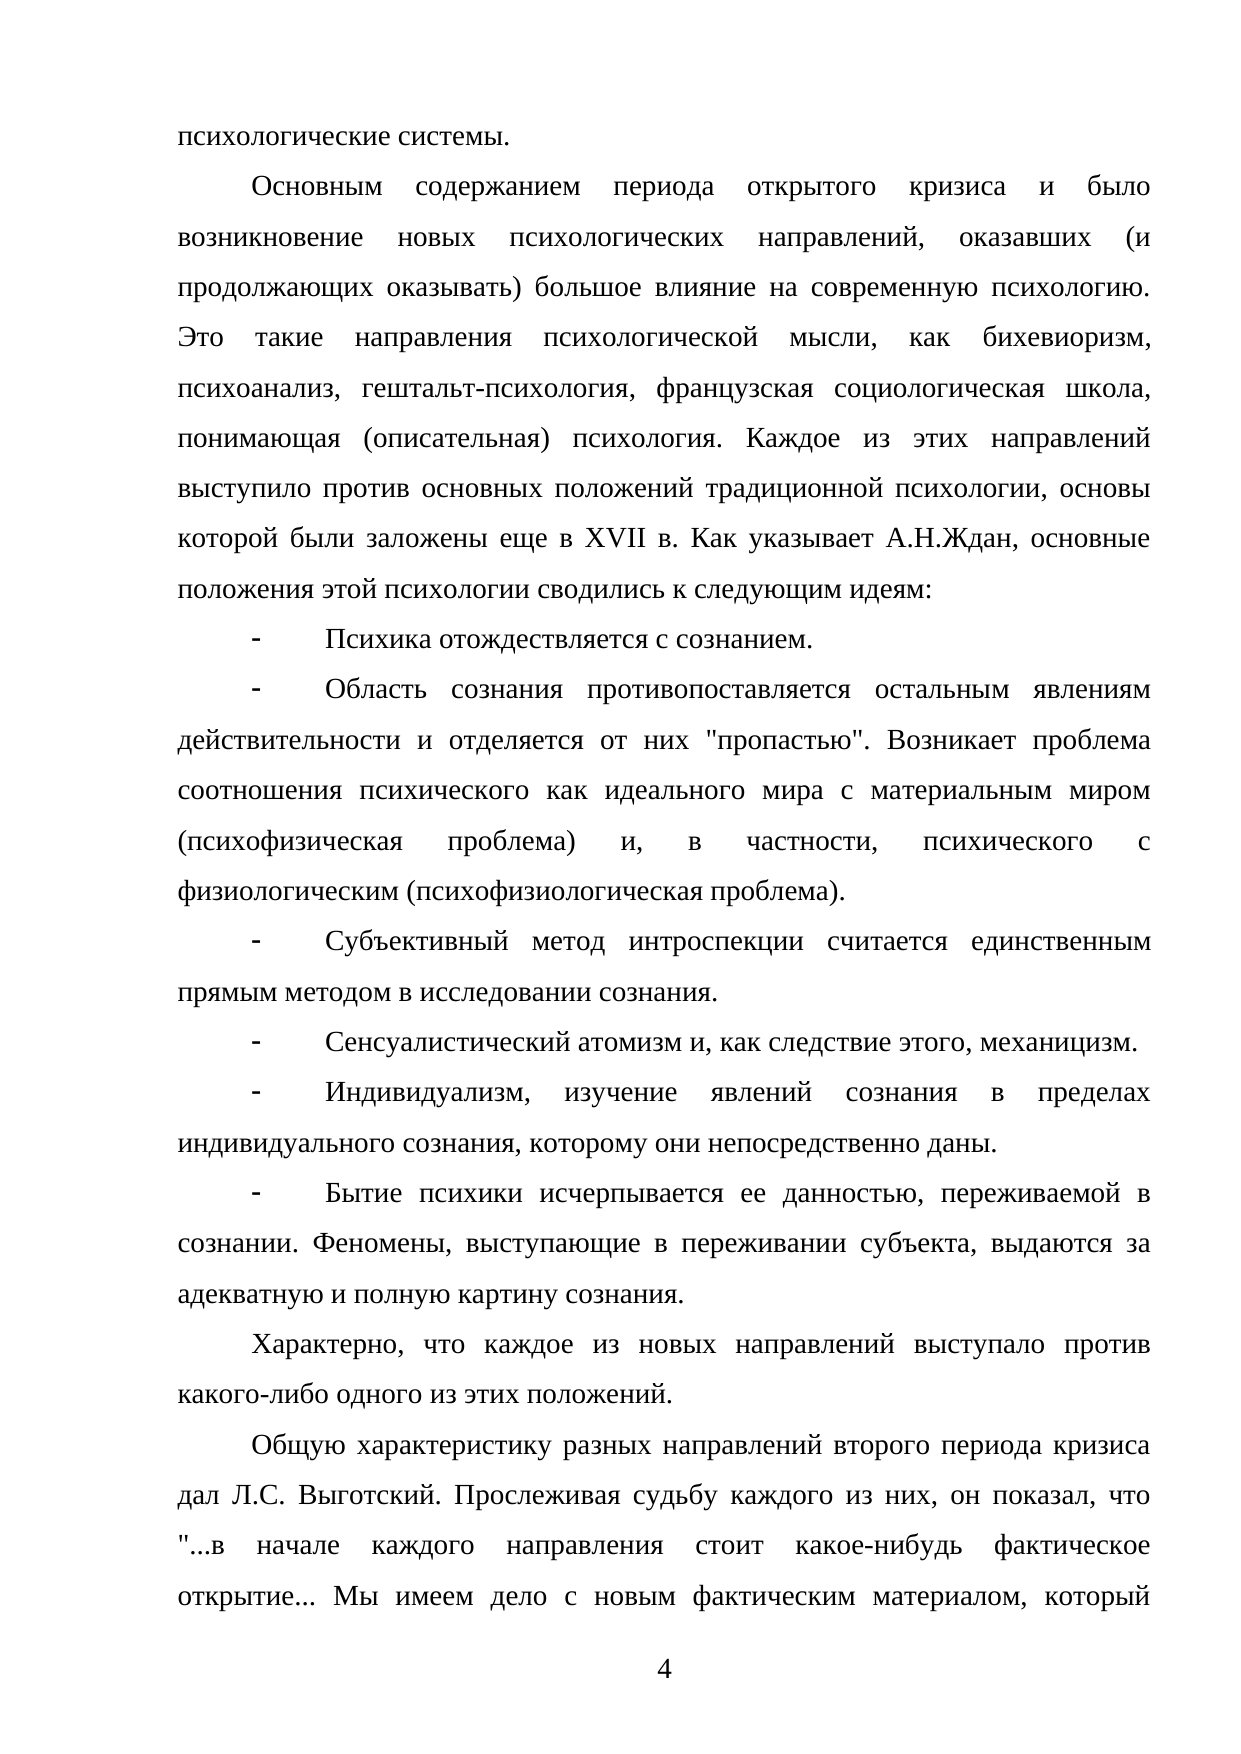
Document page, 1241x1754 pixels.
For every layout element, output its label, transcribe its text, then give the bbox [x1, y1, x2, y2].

text Характерно, что каждое из новых направлений выступало против какого-либо одного из этих положений. [177, 1326, 1152, 1410]
list Бытие психики исчерпывается ее данностью, переживаемой в сознании. Феномены, выступающие в переживании субъекта, выдаются за адекватную и полную картину сознания. [177, 1175, 1152, 1309]
list Индивидуализм, изучение явлений сознания в пределах индивидуального сознания, которому они непосредственно даны. [177, 1074, 1152, 1158]
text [177, 1427, 1152, 1611]
list Субъективный метод интроспекции считается единственным прямым методом в исследовании сознания. [177, 923, 1152, 1007]
text Основным содержанием периода открытого кризиса и было возникновение новых психологических направлений, оказавших (и продолжающих оказывать) большое влияние на современную психологию. Это такие направления психологической мысли, как бихевиоризм, психоанализ, гештальт-психология, французская социологическая школа, понимающая (описательная) психология. Каждое из этих направлений выступило против основных положений традиционной психологии, основы которой были заложены еще в XVII в. Как указывает А.Н.Ждан, основные положения этой психологии сводились к следующим идеям: [177, 168, 1152, 604]
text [177, 118, 1152, 152]
list Область сознания противопоставляется остальным явлениям действительности и отделяется от них "пропастью". Возникает проблема соотношения психического как идеального мира с материальным миром (психофизическая проблема) и, в частности, психического с физиологическим (психофизиологическая проблема). [177, 672, 1152, 907]
list Психика отождествляется с сознанием. [177, 621, 1152, 655]
list Сенсуалистический атомизм и, как следствие этого, механицизм. [177, 1024, 1152, 1058]
